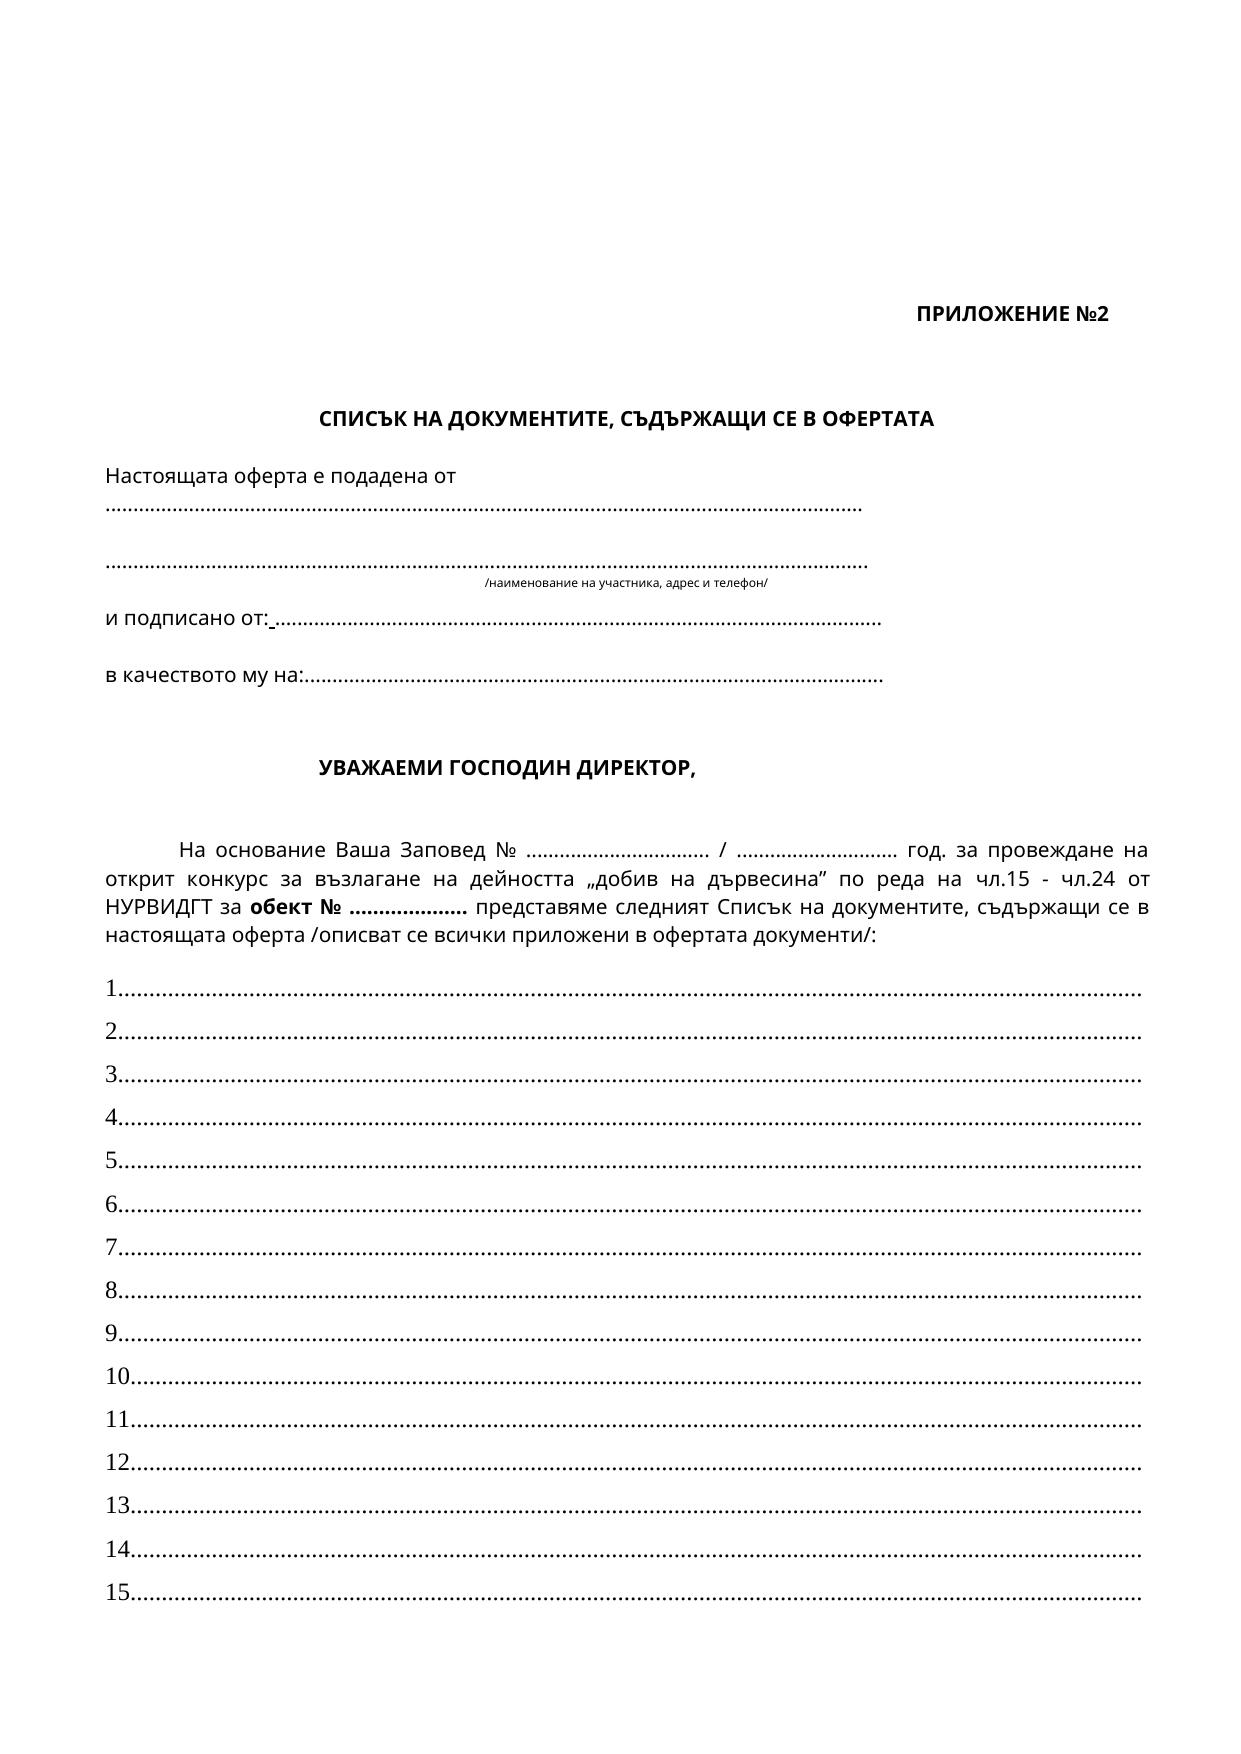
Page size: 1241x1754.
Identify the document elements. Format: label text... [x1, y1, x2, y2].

text /наименование на участника, адрес и телефон/ [105, 575, 1148, 603]
subtitle СПИСЪК НА ДОКУМЕНТИТЕ, СЪДЪРЖАЩИ СЕ В ОФЕРТАТА [105, 404, 1148, 432]
text ........................................................................................................................................ [105, 489, 1148, 518]
text и подписано от: ............................................................................................................. [105, 603, 1148, 632]
text Настоящата оферта е подадена от [105, 461, 1148, 489]
text 1....................................................................................................................................................................2....................................................................................................................................................................3....................................................................................................................................................................4....................................................................................................................................................................5....................................................................................................................................................................6....................................................................................................................................................................7....................................................................................................................................................................8....................................................................................................................................................................9....................................................................................................................................................................10..................................................................................................................................................................11..................................................................................................................................................................12..................................................................................................................................................................13..................................................................................................................................................................14..................................................................................................................................................................15.................................................................................................................................................................. [105, 973, 1148, 1606]
text УВАЖАЕМИ ГОСПОДИН ДИРЕКТОР, [134, 753, 1148, 782]
text ......................................................................................................................................... [105, 546, 1148, 575]
subtitle На основание Ваша Заповед № ................................. / ............................. год. за провеждане на открит конкурс за възлагане на дейността „добив на дървесина” по реда на чл.15 - чл.24 от НУРВИДГТ за обект № ……………….. представяме следният Списък на документите, съдържащи се в настоящата оферта /описват се всички приложени в офертата документи/: [105, 835, 1150, 949]
text ПРИЛОЖЕНИЕ №2 [916, 275, 1150, 327]
text в качеството му на:........................................................................................................ [105, 660, 1148, 688]
